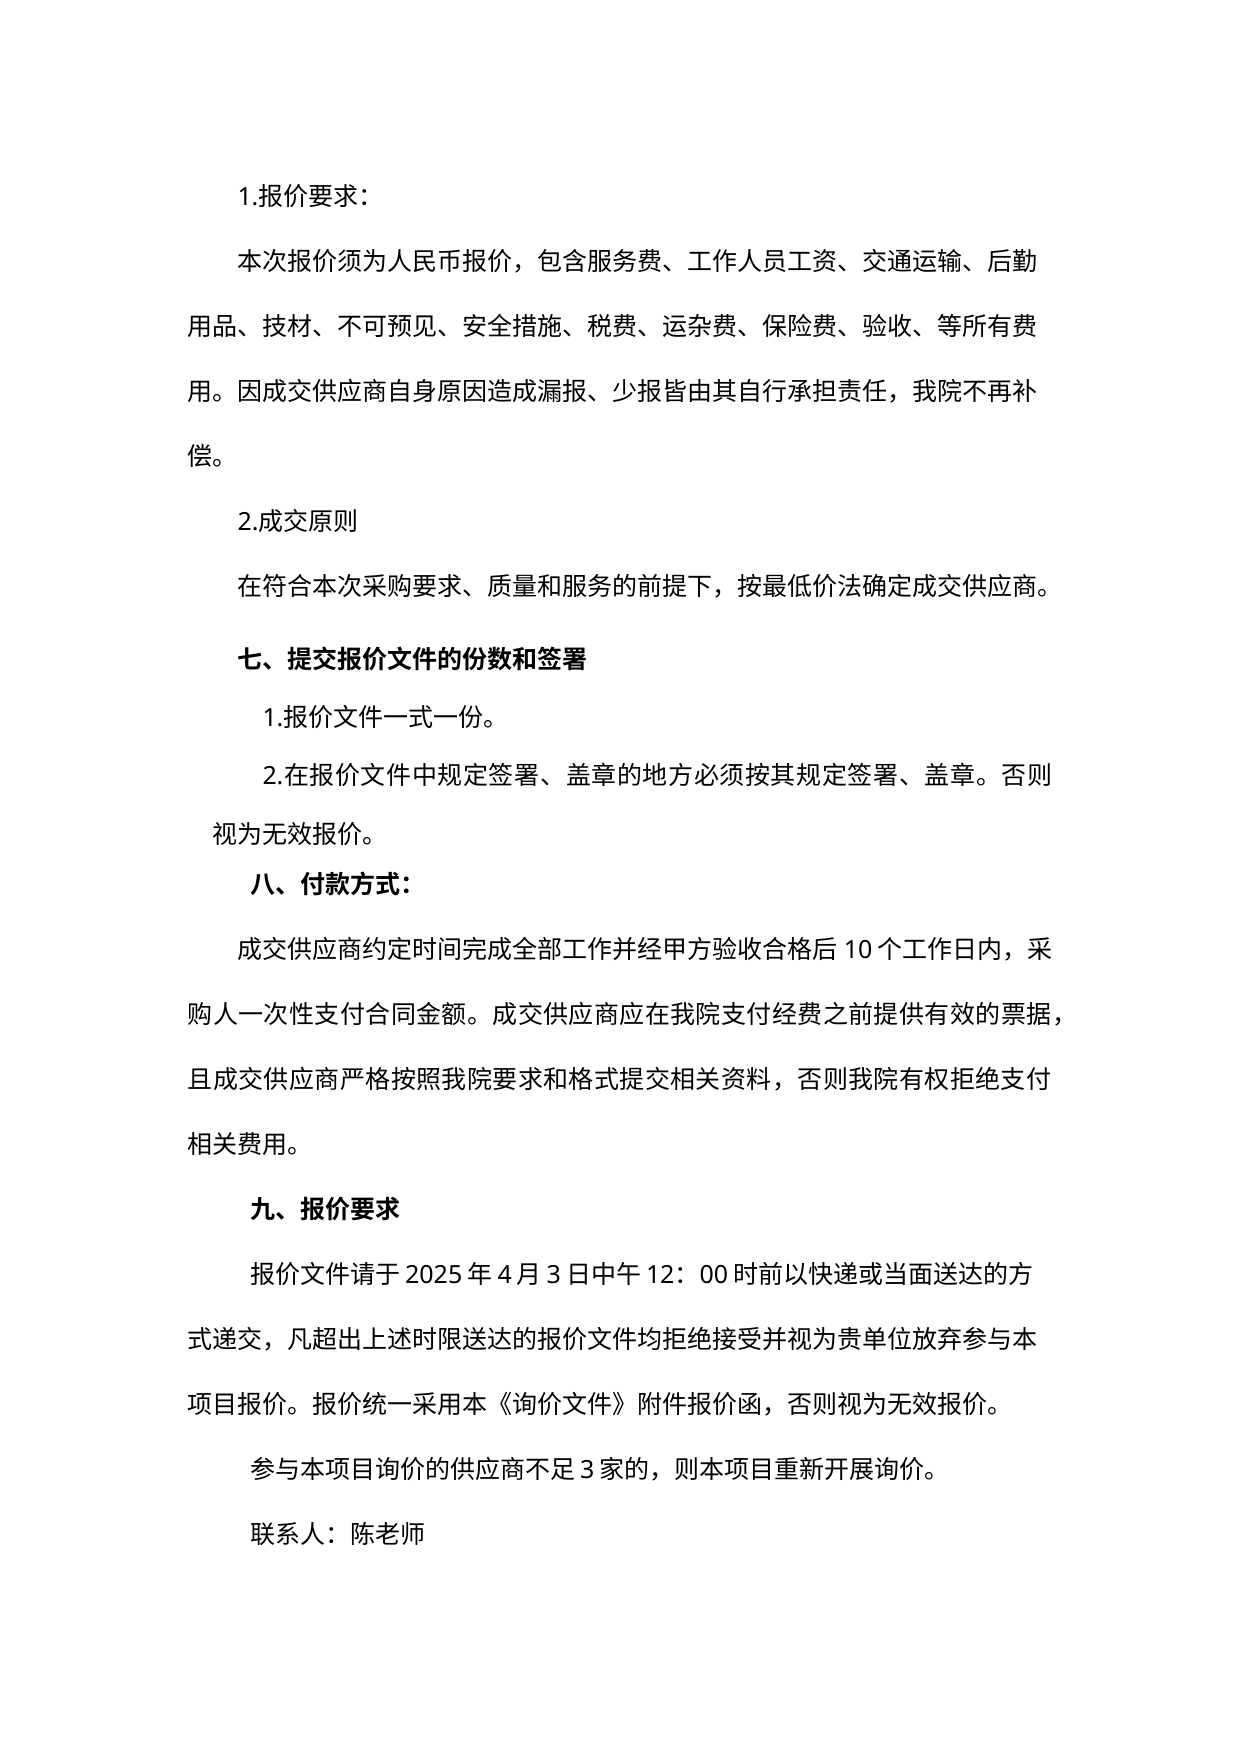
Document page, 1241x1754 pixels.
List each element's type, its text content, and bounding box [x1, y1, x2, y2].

text 2.成交原则 [187, 487, 1053, 552]
text 九、报价要求 [187, 1175, 1053, 1240]
text 七、提交报价文件的份数和签署 [187, 617, 1053, 675]
text 联系人：陈老师 [187, 1500, 1053, 1565]
text 参与本项目询价的供应商不足3家的，则本项目重新开展询价。 [187, 1435, 1053, 1500]
text 1.报价文件一式一份。 [212, 675, 1053, 734]
text 本次报价须为人民币报价，包含服务费、工作人员工资、交通运输、后勤用品、技材、不可预见、安全措施、税费、运杂费、保险费、验收、等所有费用。因成交供应商自身原因造成漏报、少报皆由其自行承担责任，我院不再补偿。 [187, 227, 1053, 487]
text 八、付款方式： [187, 850, 1053, 915]
text 成交供应商约定时间完成全部工作并经甲方验收合格后10个工作日内，采购人一次性支付合同金额。成交供应商应在我院支付经费之前提供有效的票据，且成交供应商严格按照我院要求和格式提交相关资料，否则我院有权拒绝支付相关费用。 [187, 915, 1053, 1175]
text 2.在报价文件中规定签署、盖章的地方必须按其规定签署、盖章。否则视为无效报价。 [212, 734, 1053, 850]
text 报价文件请于2025年4月3日中午12：00时前以快递或当面送达的方式递交，凡超出上述时限送达的报价文件均拒绝接受并视为贵单位放弃参与本项目报价。报价统一采用本《询价文件》附件报价函，否则视为无效报价。 [187, 1240, 1053, 1435]
text 在符合本次采购要求、质量和服务的前提下，按最低价法确定成交供应商。 [187, 552, 1053, 617]
text 1.报价要求： [212, 162, 1053, 227]
